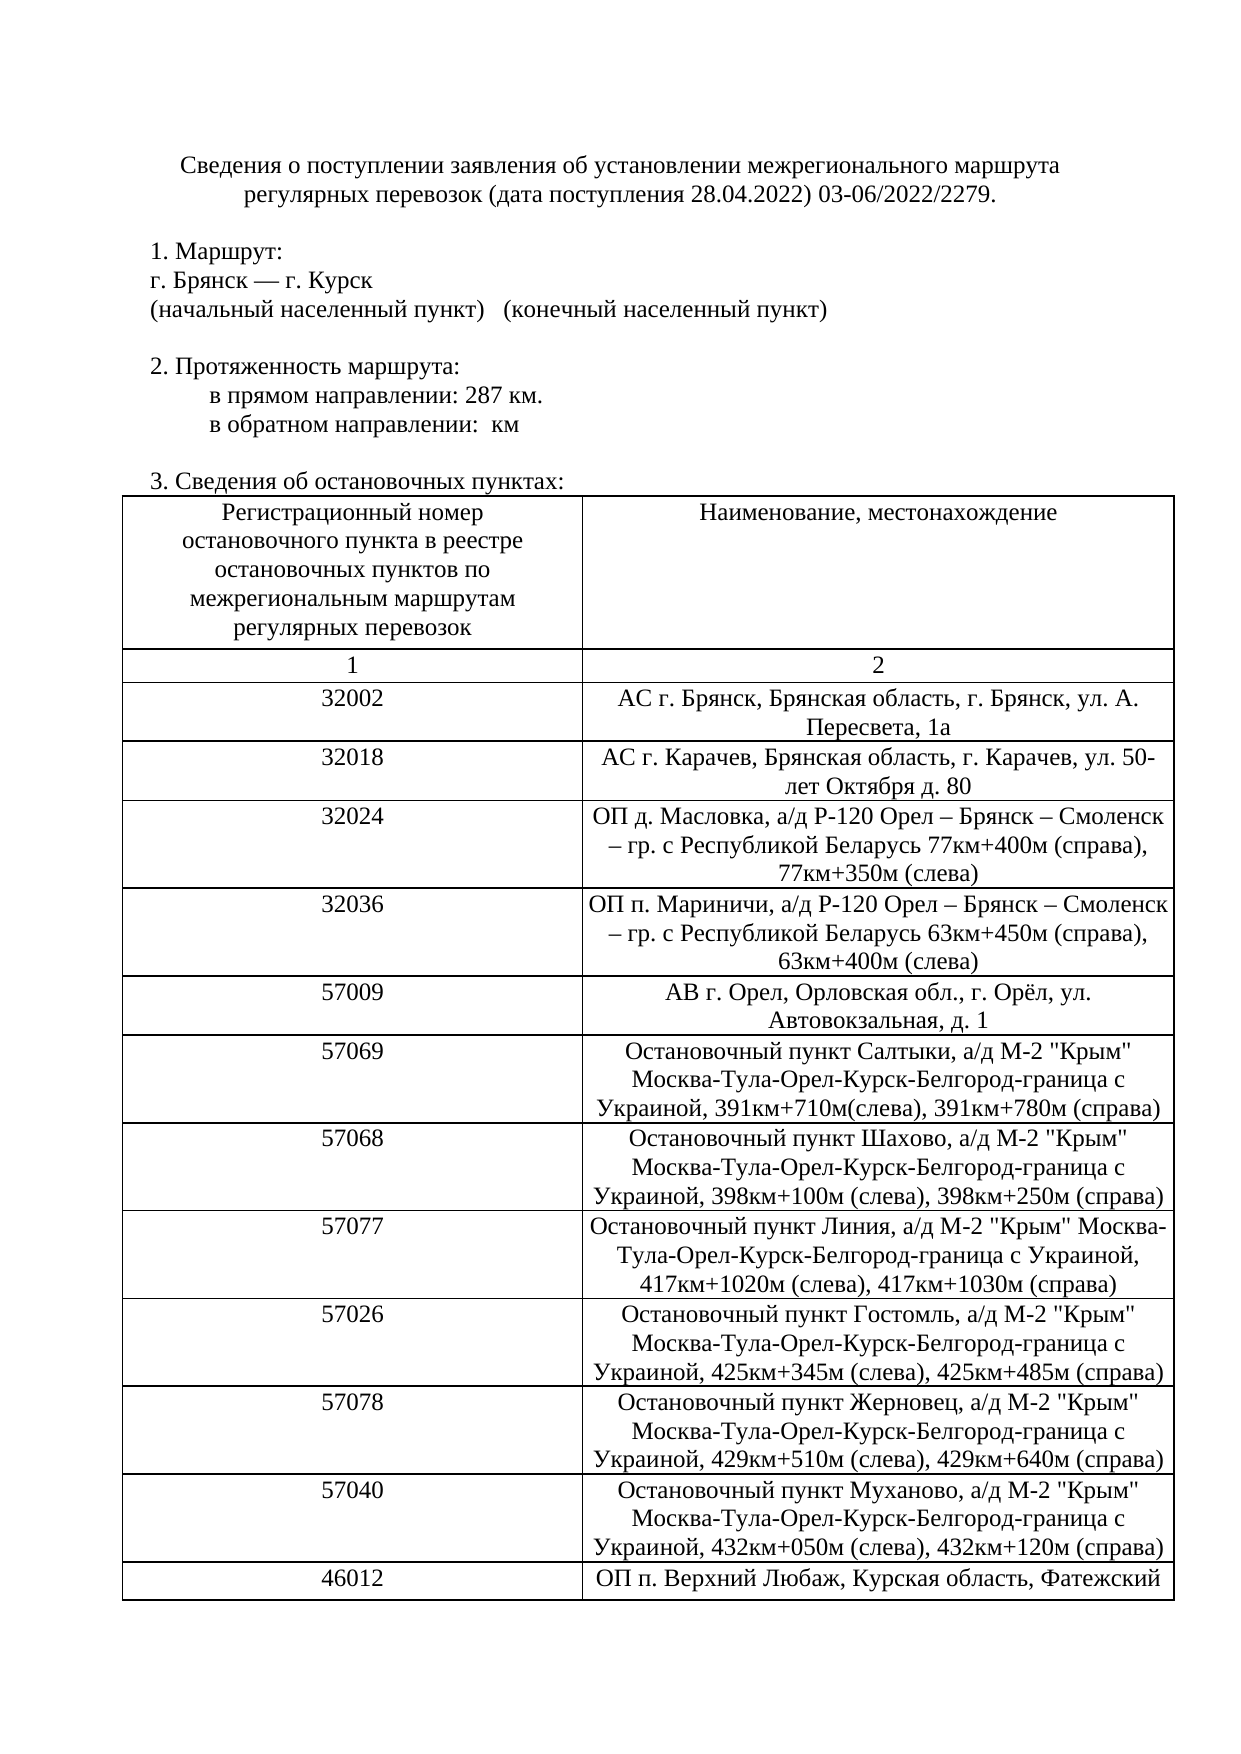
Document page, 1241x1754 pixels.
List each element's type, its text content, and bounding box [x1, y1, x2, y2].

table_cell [583, 1563, 1173, 1599]
table_cell 32018 [123, 742, 582, 799]
text в прямом направлении: 287 км. [150, 380, 1090, 409]
table_cell 32002 [123, 683, 582, 740]
table_cell 32024 [123, 801, 582, 887]
table_cell ОП д. Масловка, а/д Р-120 Орел – Брянск – Смоленск – гр. с Республикой Беларусь 77км+400м (справа), 77км+350м (слева) [583, 801, 1173, 887]
table_cell Остановочный пункт Салтыки, а/д М-2 "Крым" Москва-Тула-Орел-Курск-Белгород-граница с Украиной, 391км+710м(слева), 391км+780м (справа) [583, 1036, 1173, 1122]
text 3. Сведения об остановочных пунктах: [150, 466, 1090, 495]
table_cell АВ г. Орел, Орловская обл., г. Орёл, ул. Автовокзальная, д. 1 [583, 977, 1173, 1034]
text в обратном направлении: км [150, 409, 1090, 437]
table_cell 32036 [123, 889, 582, 975]
table_cell 57040 [123, 1475, 582, 1561]
table_cell 57068 [123, 1124, 582, 1210]
table_cell 57069 [123, 1036, 582, 1122]
table_cell Остановочный пункт Жерновец, а/д М-2 "Крым" Москва-Тула-Орел-Курск-Белгород-граница с Украиной, 429км+510м (слева), 429км+640м (справа) [583, 1387, 1173, 1473]
table_cell Остановочный пункт Линия, а/д М-2 "Крым" Москва-Тула-Орел-Курск-Белгород-граница с Украиной, 417км+1020м (слева), 417км+1030м (справа) [583, 1211, 1173, 1298]
text 2. Протяженность маршрута: [150, 351, 1090, 380]
table_cell 57078 [123, 1387, 582, 1473]
text г. Брянск — г. Курск [150, 265, 1090, 294]
text 1. Маршрут: [150, 236, 1090, 265]
table_cell Остановочный пункт Шахово, а/д М-2 "Крым" Москва-Тула-Орел-Курск-Белгород-граница с Украиной, 398км+100м (слева), 398км+250м (справа) [583, 1124, 1173, 1210]
table_cell АС г. Карачев, Брянская область, г. Карачев, ул. 50-лет Октября д. 80 [583, 742, 1173, 799]
table_cell Остановочный пункт Гостомль, а/д М-2 "Крым" Москва-Тула-Орел-Курск-Белгород-граница с Украиной, 425км+345м (слева), 425км+485м (справа) [583, 1299, 1173, 1385]
table_cell 1 [123, 650, 582, 681]
table_cell АС г. Брянск, Брянская область, г. Брянск, ул. А. Пересвета, 1а [583, 683, 1173, 740]
table_cell 2 [583, 650, 1173, 681]
table_cell Остановочный пункт Муханово, а/д М-2 "Крым" Москва-Тула-Орел-Курск-Белгород-граница с Украиной, 432км+050м (слева), 432км+120м (справа) [583, 1475, 1173, 1561]
table_cell 57077 [123, 1211, 582, 1298]
table_cell ОП п. Мариничи, а/д Р-120 Орел – Брянск – Смоленск – гр. с Республикой Беларусь 63км+450м (справа), 63км+400м (слева) [583, 889, 1173, 975]
table_header Наименование, местонахождение [583, 497, 1173, 648]
table_cell 46012 [123, 1563, 582, 1599]
table_cell 57009 [123, 977, 582, 1034]
table_cell 57026 [123, 1299, 582, 1385]
text (начальный населенный пункт) (конечный населенный пункт) [150, 294, 1090, 322]
table_header Регистрационный номер остановочного пункта в реестре остановочных пунктов по межрегиональным маршрутам регулярных перевозок [123, 497, 582, 648]
text Сведения о поступлении заявления об установлении межрегионального маршрута регулярных перевозок (дата поступления 28.04.2022) 03-06/2022/2279. [150, 150, 1090, 207]
